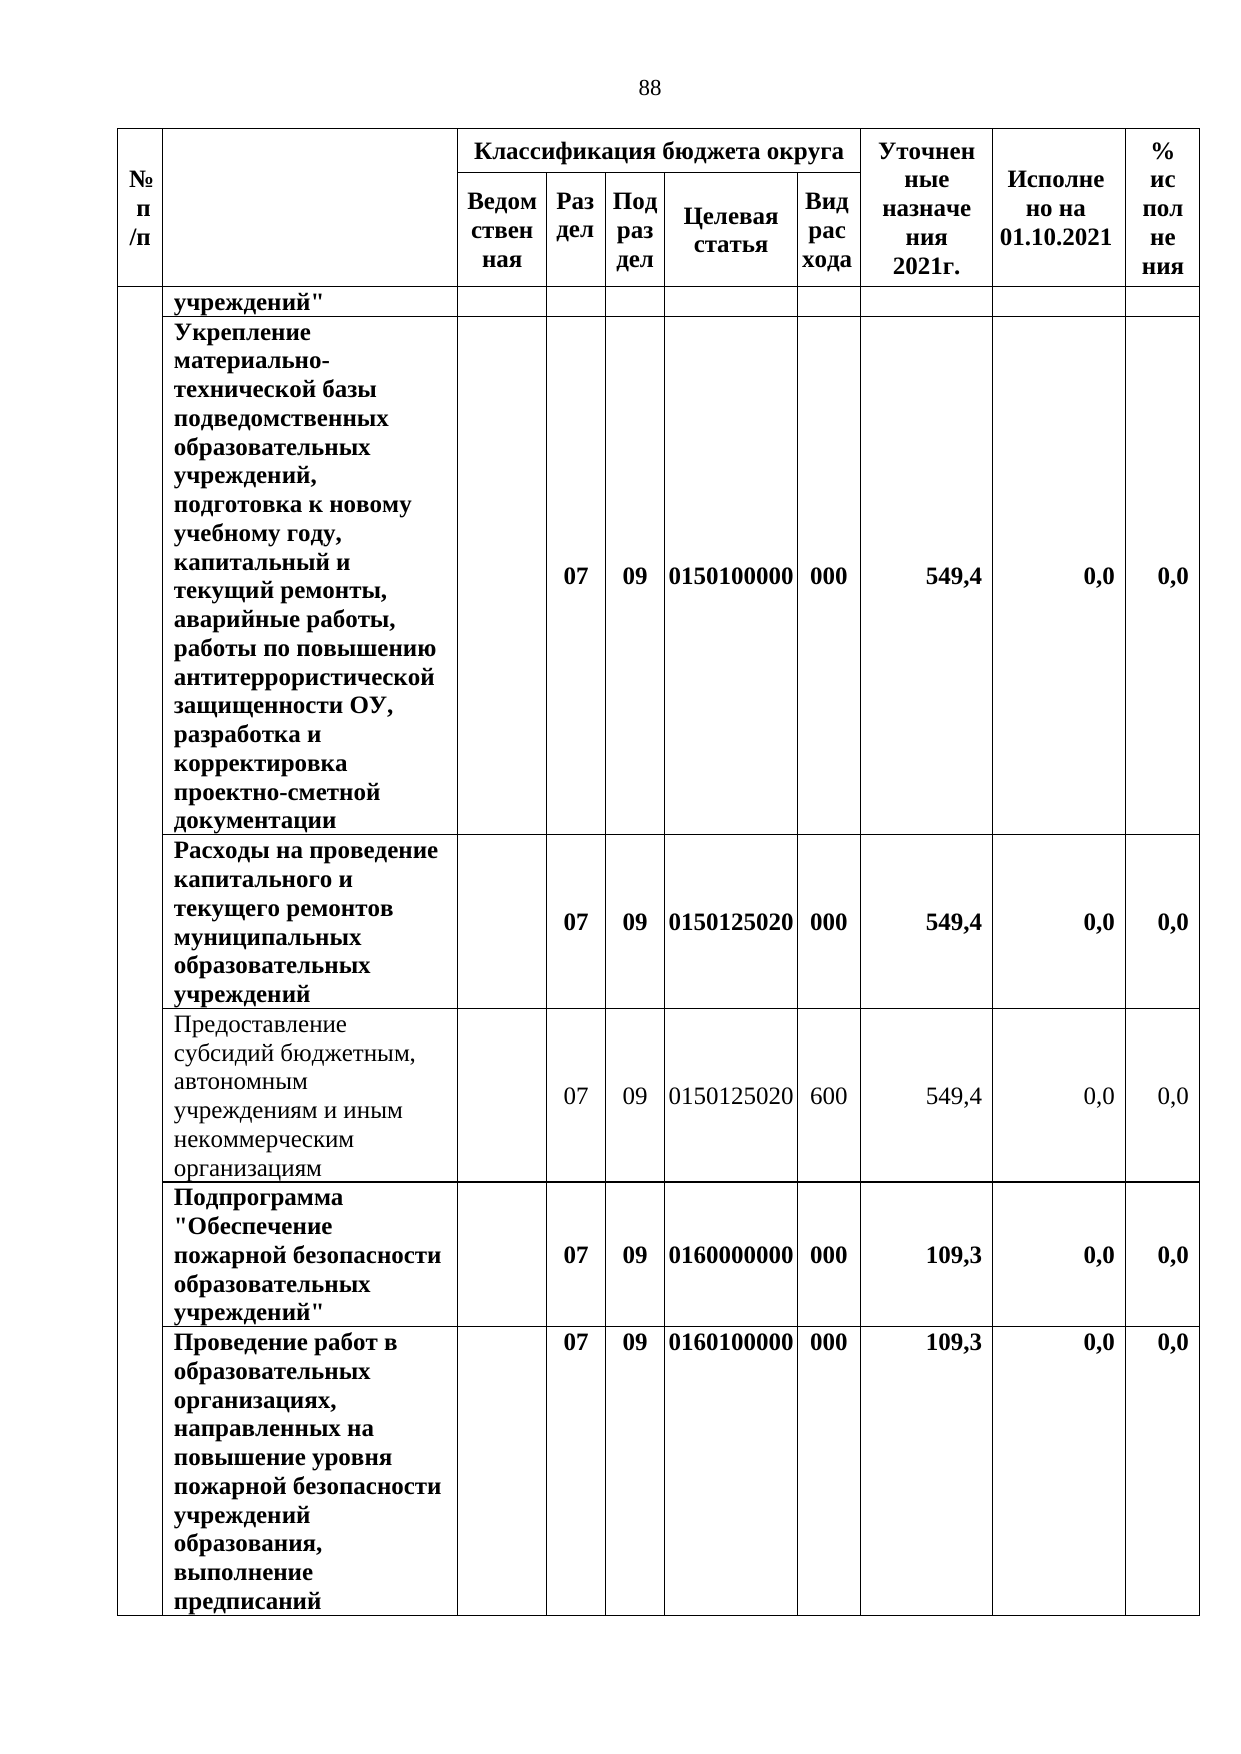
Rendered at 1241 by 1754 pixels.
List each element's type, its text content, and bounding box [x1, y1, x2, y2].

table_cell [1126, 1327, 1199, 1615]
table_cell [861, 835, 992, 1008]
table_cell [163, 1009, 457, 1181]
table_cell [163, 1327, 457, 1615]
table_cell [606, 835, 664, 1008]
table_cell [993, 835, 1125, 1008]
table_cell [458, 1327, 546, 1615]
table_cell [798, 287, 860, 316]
table_header № п/п [118, 129, 162, 286]
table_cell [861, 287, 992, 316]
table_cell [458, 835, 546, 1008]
table_header Исполне но на 01.10.2021 [993, 129, 1125, 286]
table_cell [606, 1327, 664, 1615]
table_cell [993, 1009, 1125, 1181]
table_header [163, 129, 457, 286]
table_cell Целевая статья [665, 173, 797, 286]
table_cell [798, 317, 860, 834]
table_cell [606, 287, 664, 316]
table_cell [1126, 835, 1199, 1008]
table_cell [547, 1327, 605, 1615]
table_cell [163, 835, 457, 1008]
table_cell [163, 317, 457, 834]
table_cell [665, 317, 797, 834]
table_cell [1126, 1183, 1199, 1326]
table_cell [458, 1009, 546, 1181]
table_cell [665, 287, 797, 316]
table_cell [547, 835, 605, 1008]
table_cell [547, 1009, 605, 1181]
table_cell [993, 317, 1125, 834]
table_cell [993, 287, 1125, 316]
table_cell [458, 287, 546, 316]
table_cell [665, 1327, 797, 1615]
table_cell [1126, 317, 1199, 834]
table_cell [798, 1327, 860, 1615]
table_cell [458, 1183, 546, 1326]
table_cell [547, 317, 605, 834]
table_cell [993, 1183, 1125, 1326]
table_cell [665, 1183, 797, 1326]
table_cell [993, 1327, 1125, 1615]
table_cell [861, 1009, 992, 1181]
table_cell [547, 256, 605, 286]
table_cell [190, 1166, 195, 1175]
table_header Уточненные назначе ния 2021г. [861, 129, 992, 286]
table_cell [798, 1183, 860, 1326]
table_cell Под раз дел [606, 173, 664, 286]
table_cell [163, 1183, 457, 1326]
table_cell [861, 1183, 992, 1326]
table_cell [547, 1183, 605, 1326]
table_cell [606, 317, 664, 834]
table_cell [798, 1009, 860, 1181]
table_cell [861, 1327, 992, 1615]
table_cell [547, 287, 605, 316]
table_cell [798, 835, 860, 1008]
table_cell Вид рас хода [798, 173, 860, 286]
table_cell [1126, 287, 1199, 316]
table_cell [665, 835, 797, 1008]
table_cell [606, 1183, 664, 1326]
table_cell Раз дел [547, 173, 605, 256]
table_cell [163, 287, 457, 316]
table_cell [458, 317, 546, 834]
table_cell Ведом ствен ная [458, 173, 546, 286]
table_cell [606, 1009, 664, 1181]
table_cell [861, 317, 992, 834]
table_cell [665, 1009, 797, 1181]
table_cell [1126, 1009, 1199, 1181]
table_header % ис полне ния [1126, 129, 1199, 286]
table_header Классификация бюджета округа [458, 129, 860, 172]
